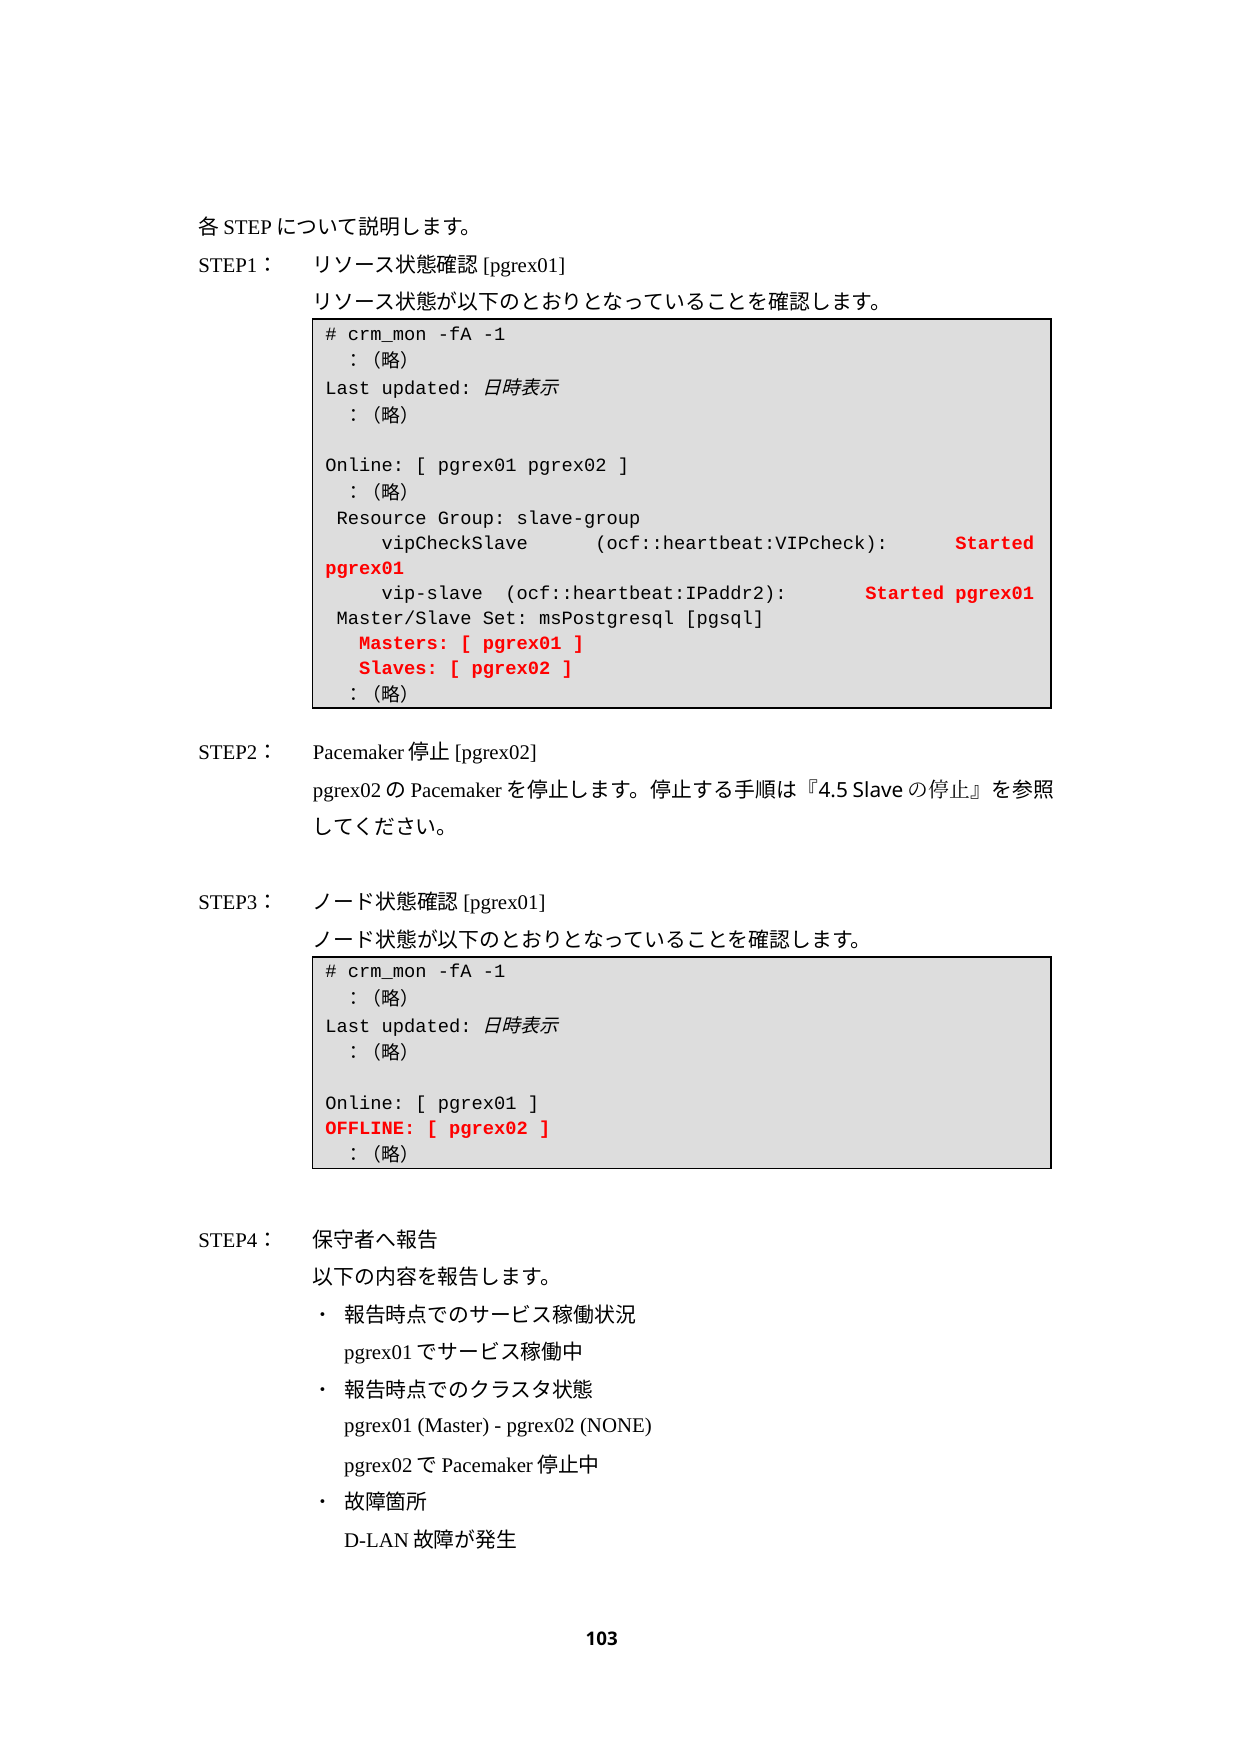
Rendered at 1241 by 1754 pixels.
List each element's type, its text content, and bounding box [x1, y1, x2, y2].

list 報告時点でのクラスタ状態 pgrex01 (Master) - pgrex02 (NONE) pgrex02でPacemaker停止中 [313, 1369, 1054, 1482]
text ノード状態が以下のとおりとなっていることを確認します。 [313, 919, 1054, 957]
text 以下の内容を報告します。 [313, 1257, 1054, 1294]
text 各STEPについて説明します。 [177, 207, 1054, 244]
list 報告時点でのサービス稼働状況 pgrex01でサービス稼働中 [313, 1294, 1054, 1369]
list 故障箇所 D-LAN故障が発生 [313, 1482, 1054, 1557]
text STEP3： ノード状態確認 [pgrex01] [198, 882, 1054, 919]
text STEP1： リソース状態確認 [pgrex01] [198, 244, 1054, 282]
text STEP4： 保守者へ報告 [198, 1219, 1054, 1257]
text pgrex02のPacemakerを停止します。停止する手順は『4.5 Slaveの停止』を参照してください。 [313, 769, 1054, 844]
text リソース状態が以下のとおりとなっていることを確認します。 [313, 282, 1054, 319]
text STEP2： Pacemaker停止 [pgrex02] [198, 732, 1054, 769]
